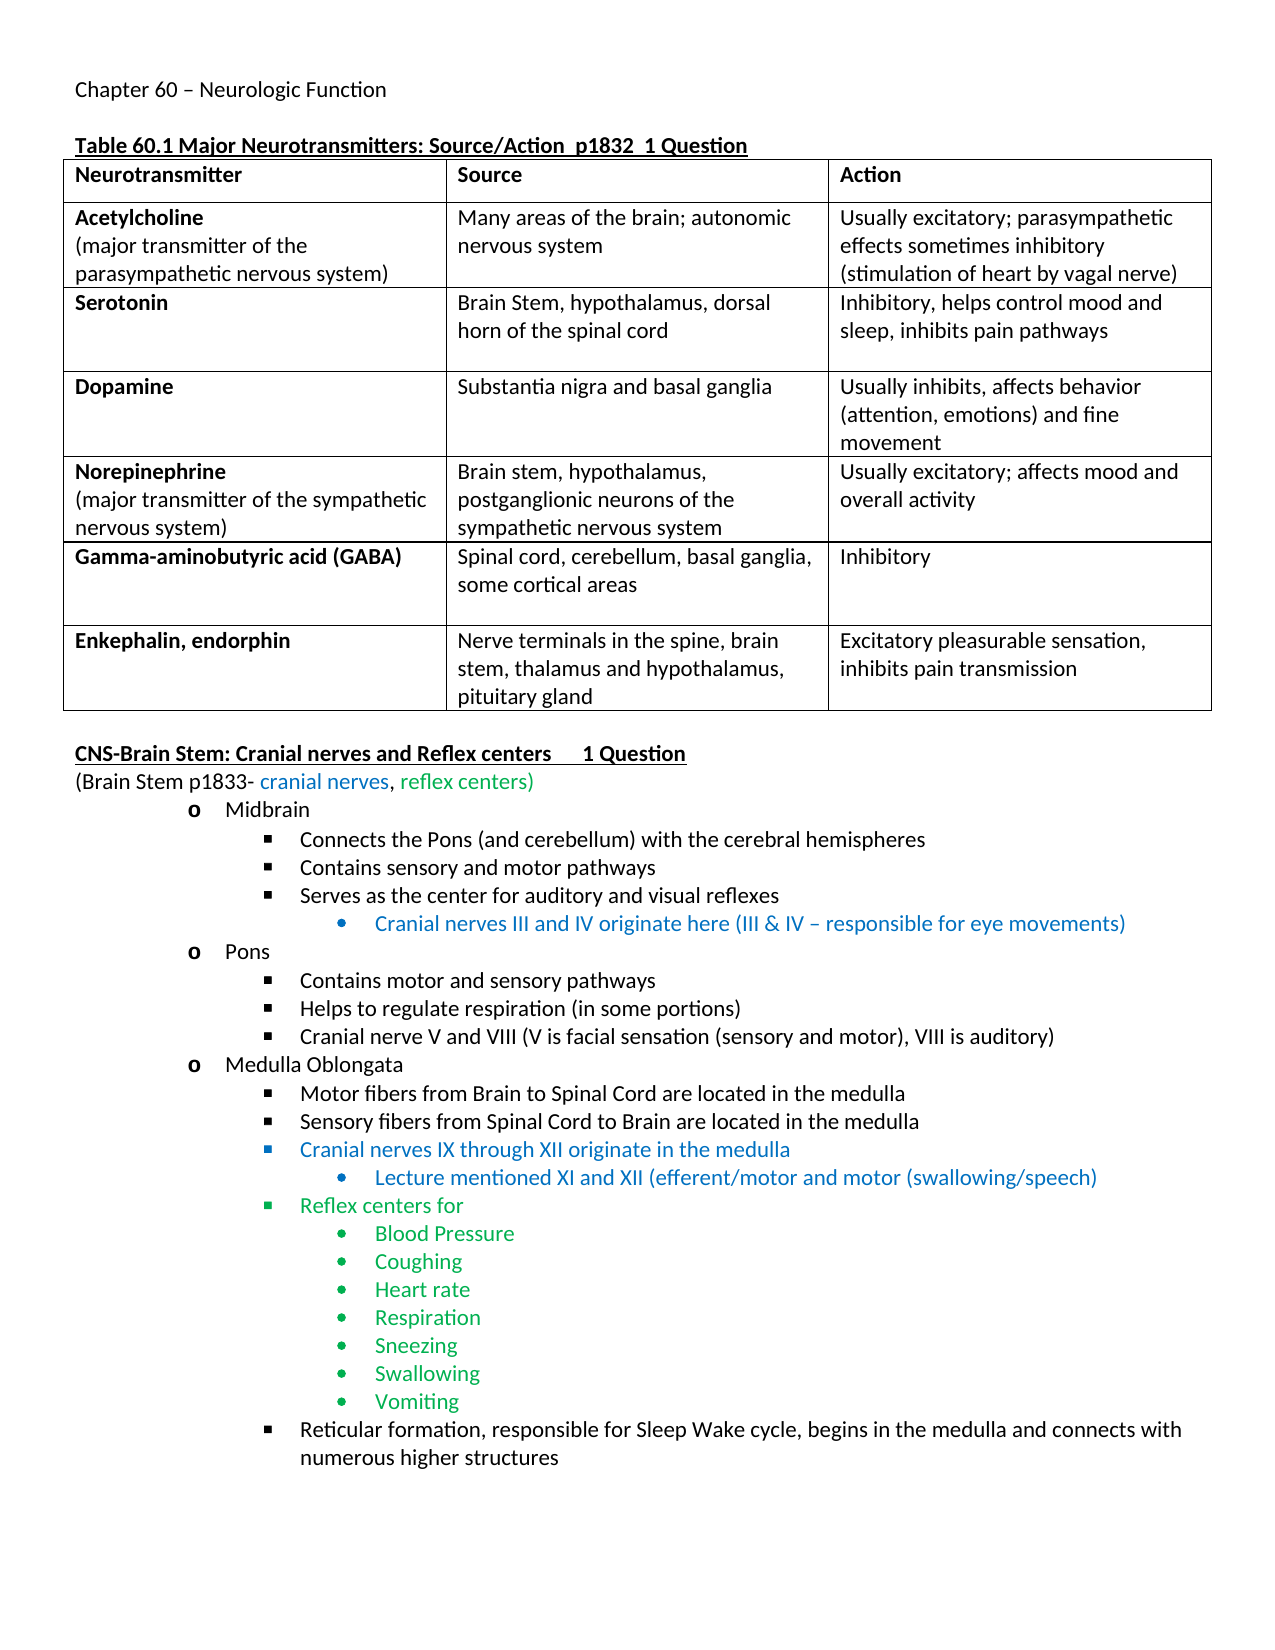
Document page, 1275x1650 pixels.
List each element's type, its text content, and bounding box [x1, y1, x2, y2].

table_cell Enkephalin, endorphin [64, 626, 446, 710]
table_cell Usually excitatory; affects mood and overall activity [829, 457, 1211, 541]
list Cranial nerve V and VIII (V is facial sensation (sensory and motor), VIII is auditory) [262, 1022, 1200, 1050]
table_cell Usually inhibits, affects behavior (attention, emotions) and fine movement [829, 372, 1211, 456]
table_cell Usually excitatory; parasympathetic effects sometimes inhibitory (stimulation of heart by vagal nerve) [829, 203, 1211, 287]
list Cranial nerves IX through XII originate in the medulla [262, 1135, 1200, 1163]
table_cell Excitatory pleasurable sensation, inhibits pain transmission [829, 626, 1211, 710]
list Connects the Pons (and cerebellum) with the cerebral hemispheres [262, 825, 1200, 853]
table_cell Many areas of the brain; autonomic nervous system [447, 203, 828, 287]
list Swallowing [337, 1359, 1200, 1387]
table_cell Nerve terminals in the spine, brain stem, thalamus and hypothalamus, pituitary gland [447, 626, 828, 710]
table_cell Serotonin [64, 288, 446, 371]
table_cell Gamma-aminobutyric acid (GABA) [64, 543, 446, 625]
text Chapter 60 – Neurologic Function [75, 75, 1200, 103]
list Heart rate [337, 1275, 1200, 1303]
table_header Neurotransmitter [64, 160, 446, 202]
list Medulla Oblongata [187, 1050, 1200, 1079]
table_cell Spinal cord, cerebellum, basal ganglia, some cortical areas [447, 543, 828, 625]
table_header Action [829, 160, 1211, 202]
text Table 60.1 Major Neurotransmitters: Source/Action p1832 1 Question [75, 131, 1200, 159]
table_cell Brain stem, hypothalamus, postganglionic neurons of the sympathetic nervous system [447, 457, 828, 541]
list Contains sensory and motor pathways [262, 853, 1200, 881]
list Midbrain [187, 796, 1200, 825]
list Lecture mentioned XI and XII (efferent/motor and motor (swallowing/speech) [337, 1163, 1200, 1191]
list Vomiting [337, 1387, 1200, 1415]
table_cell Substantia nigra and basal ganglia [447, 372, 828, 456]
table_cell Brain Stem, hypothalamus, dorsal horn of the spinal cord [447, 288, 828, 371]
list Reflex centers for [262, 1191, 1200, 1219]
table_cell Inhibitory, helps control mood and sleep, inhibits pain pathways [829, 288, 1211, 371]
list Reticular formation, responsible for Sleep Wake cycle, begins in the medulla and connects with numerous higher structures [262, 1415, 1200, 1471]
table_header Source [447, 160, 828, 202]
list Sensory fibers from Spinal Cord to Brain are located in the medulla [262, 1107, 1200, 1135]
table_cell Norepinephrine (major transmitter of the sympathetic nervous system) [64, 457, 446, 541]
table_cell Acetylcholine (major transmitter of the parasympathetic nervous system) [64, 203, 446, 287]
list Contains motor and sensory pathways [262, 966, 1200, 994]
table_cell Dopamine [64, 372, 446, 456]
list Respiration [337, 1303, 1200, 1331]
list Pons [187, 937, 1200, 966]
text CNS-Brain Stem: Cranial nerves and Reflex centers 1 Question [75, 739, 1200, 767]
list Coughing [337, 1247, 1200, 1275]
table_cell Inhibitory [829, 543, 1211, 625]
list Blood Pressure [337, 1219, 1200, 1247]
list Motor fibers from Brain to Spinal Cord are located in the medulla [262, 1079, 1200, 1107]
text (Brain Stem p1833- cranial nerves, reflex centers) [75, 767, 1200, 796]
list Helps to regulate respiration (in some portions) [262, 994, 1200, 1022]
list Cranial nerves III and IV originate here (III & IV – responsible for eye movements) [337, 909, 1200, 937]
list Serves as the center for auditory and visual reflexes [262, 881, 1200, 909]
list Sneezing [337, 1331, 1200, 1359]
